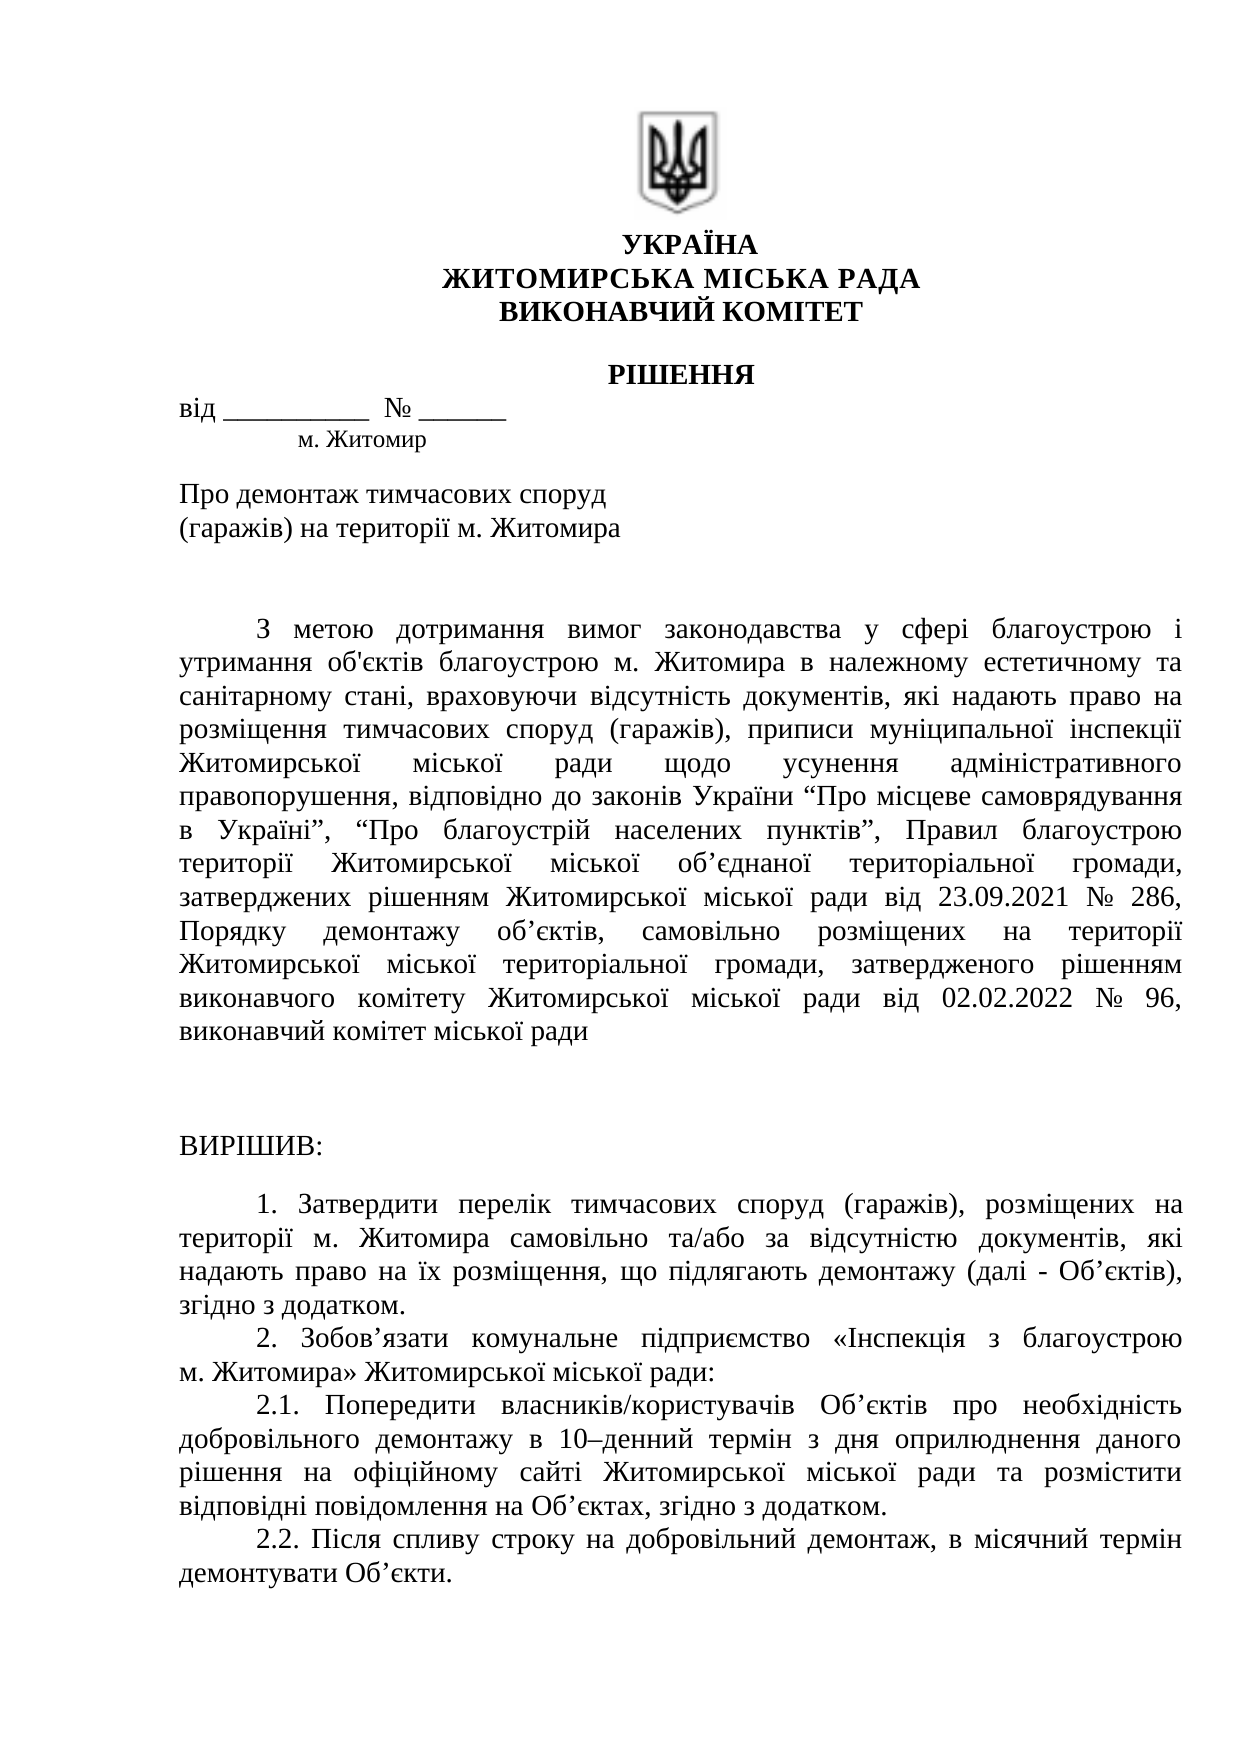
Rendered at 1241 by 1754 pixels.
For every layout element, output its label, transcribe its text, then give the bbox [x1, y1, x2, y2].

text 2.1. Попередити власників/користувачів Об’єктів про необхідність добровільного демонтажу в 10–денний термін з дня оприлюднення даного рішення на офіційному сайті Житомирської міської ради та розмістити відповідні повідомлення на Об’єктах, згідно з додатком. [179, 1387, 1183, 1522]
subtitle ЖИТОМИРСЬКА МІСЬКА РАДА [179, 261, 1183, 294]
text м. Житомир [179, 424, 1183, 453]
text 2.2. Після спливу строку на добровільний демонтаж, в місячний термін демонтувати Об’єкти. [179, 1522, 1183, 1589]
text від __________ № ______ [179, 390, 1183, 424]
list ВИКОНАВЧИЙ КОМІТЕТ [179, 294, 1183, 328]
text З метою дотримання вимог законодавства у сфері благоустрою і утримання об'єктів благоустрою м. Житомира в належному естетичному та санітарному стані, враховуючи відсутність документів, які надають право на розміщення тимчасових споруд (гаражів), приписи муніципальної інспекції Житомирської міської ради щодо усунення адміністративного правопорушення, відповідно до законів України “Про місцеве самоврядування в Україні”, “Про благоустрій населених пунктів”, Правил благоустрою території Житомирської міської об’єднаної територіальної громади, затверджених рішенням Житомирської міської ради від 23.09.2021 № 286, Порядку демонтажу об’єктів, самовільно розміщених на території Житомирської міської територіальної громади, затвердженого рішенням виконавчого комітету Житомирської міської ради від 02.02.2022 № 96, виконавчий комітет міської ради [179, 611, 1183, 1047]
text ВИРІШИВ: [179, 1128, 1221, 1162]
text Про демонтаж тимчасових споруд [179, 477, 1165, 510]
text УКРАЇНА [548, 227, 1183, 261]
text (гаражів) на території м. Житомира [179, 510, 1165, 544]
text 1. Затвердити перелік тимчасових споруд (гаражів), розміщених на території м. Житомира самовільно та/або за відсутністю документів, які надають право на їх розміщення, що підлягають демонтажу (далі - Об’єктів), згідно з додатком. [179, 1186, 1183, 1320]
text 2. Зобов’язати комунальне підприємство «Інспекція з благоустрою м. Житомира» Житомирської міської ради: [179, 1320, 1183, 1387]
list РІШЕННЯ [179, 357, 1183, 390]
